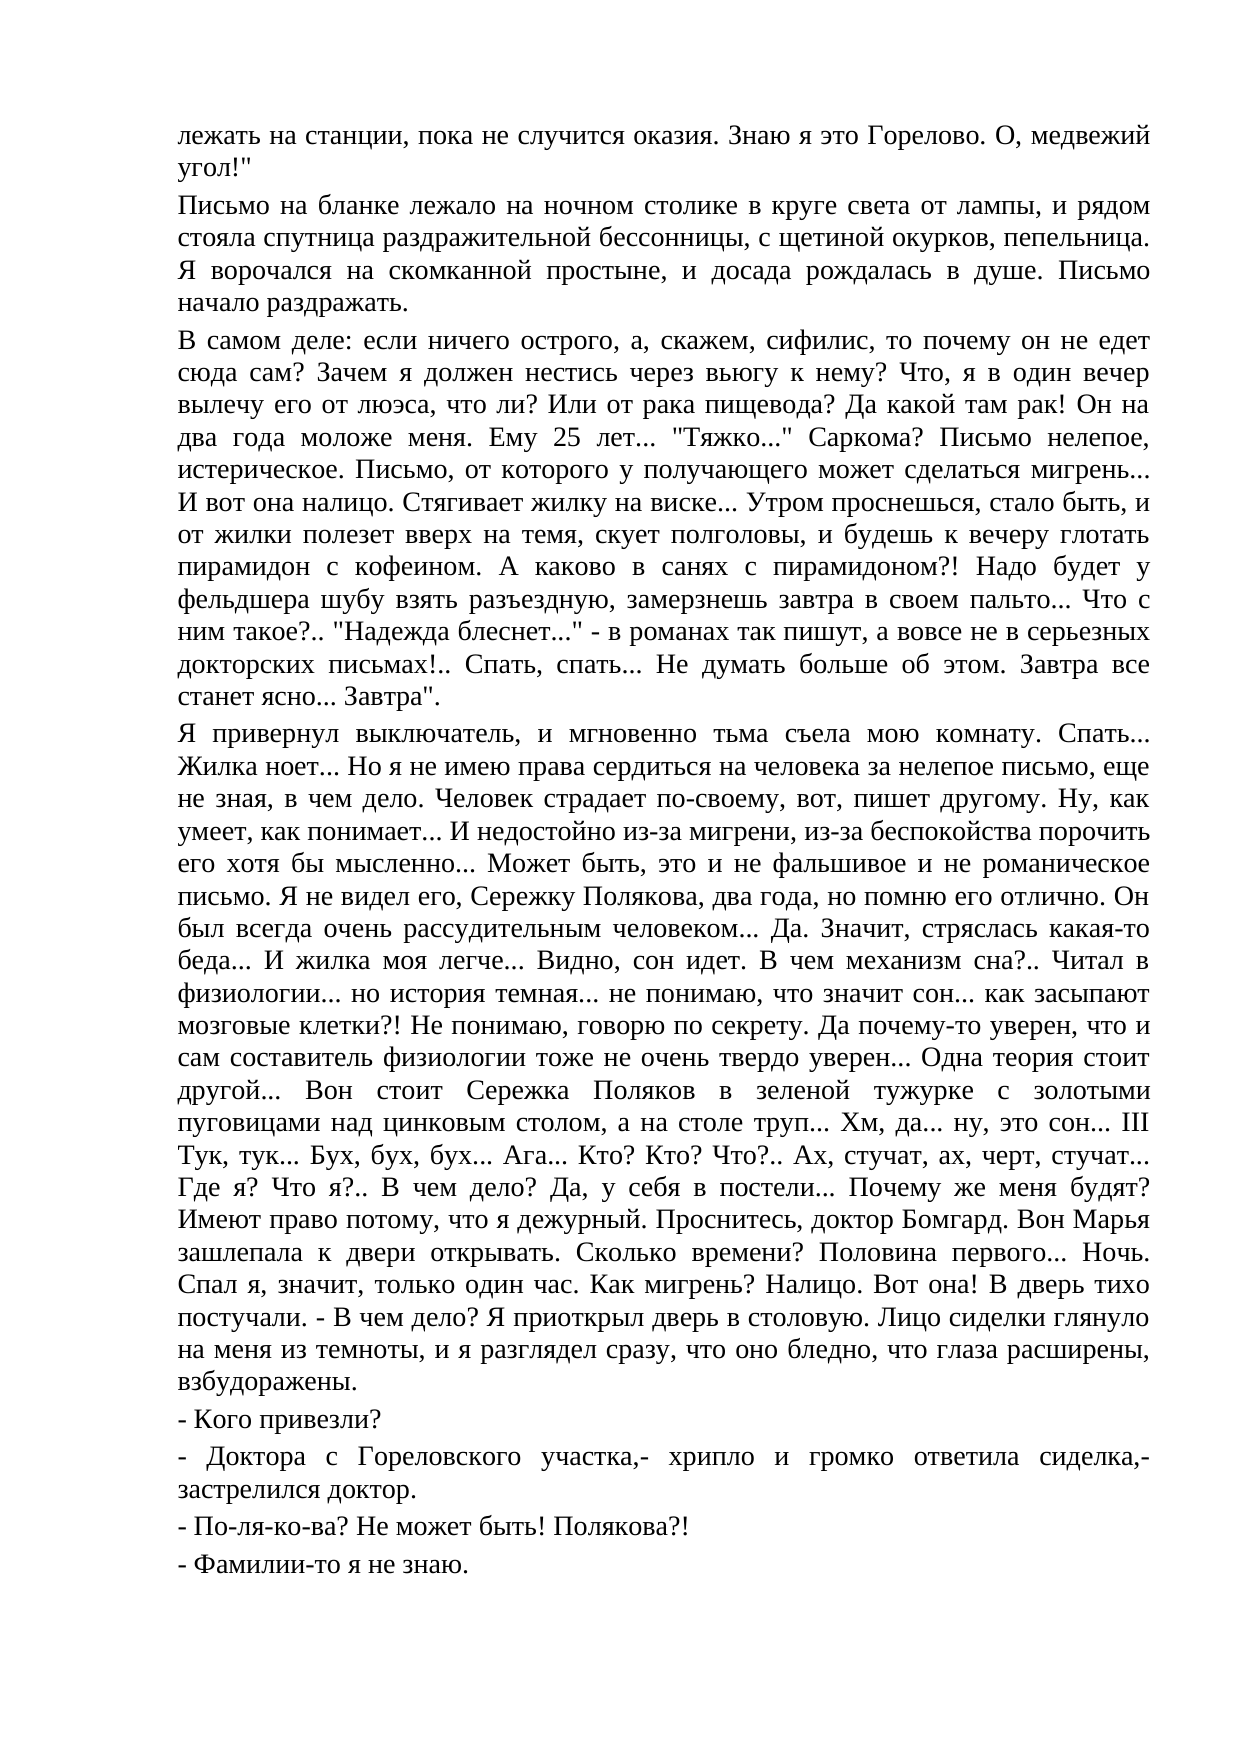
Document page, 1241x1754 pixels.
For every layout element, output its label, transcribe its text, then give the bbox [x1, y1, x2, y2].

text Я привернул выключатель, и мгновенно тьма съела мою комнату. Спать... Жилка ноет... Но я не имею права сердиться на человека за нелепое письмо, еще не зная, в чем дело. Человек страдает по-своему, вот, пишет другому. Ну, как умеет, как понимает... И недостойно из-за мигрени, из-за беспокойства порочить его хотя бы мысленно... Может быть, это и не фальшивое и не романическое письмо. Я не видел его, Сережку Полякова, два года, но помню его отлично. Он был всегда очень рассудительным человеком... Да. Значит, стряслась какая-то беда... И жилка моя легче... Видно, сон идет. В чем механизм сна?.. Читал в физиологии... но история темная... не понимаю, что значит сон... как засыпают мозговые клетки?! Не понимаю, говорю по секрету. Да почему-то уверен, что и сам составитель физиологии тоже не очень твердо уверен... Одна теория стоит другой... Вон стоит Сережка Поляков в зеленой тужурке с золотыми пуговицами над цинковым столом, а на столе труп... Хм, да... ну, это сон... III Тук, тук... Бух, бух, бух... Ага... Кто? Кто? Что?.. Ах, стучат, ах, черт, стучат... Где я? Что я?.. В чем дело? Да, у себя в постели... Почему же меня будят? Имеют право потому, что я дежурный. Проснитесь, доктор Бомгард. Вон Марья зашлепала к двери открывать. Сколько времени? Половина первого... Ночь. Спал я, значит, только один час. Как мигрень? Налицо. Вот она! В дверь тихо постучали. - В чем дело? Я приоткрыл дверь в столовую. Лицо сиделки глянуло на меня из темноты, и я разглядел сразу, что оно бледно, что глаза расширены, взбудоражены. [177, 717, 1152, 1397]
text - Кого привезли? [177, 1402, 1152, 1434]
text В самом деле: если ничего острого, а, скажем, сифилис, то почему он не едет сюда сам? Зачем я должен нестись через вьюгу к нему? Что, я в один вечер вылечу его от люэса, что ли? Или от рака пищевода? Да какой там рак! Он на два года моложе меня. Ему 25 лет... "Тяжко..." Саркома? Письмо нелепое, истерическое. Письмо, от которого у получающего может сделаться мигрень... И вот она налицо. Стягивает жилку на виске... Утром проснешься, стало быть, и от жилки полезет вверх на темя, скует полголовы, и будешь к вечеру глотать пирамидон с кофеином. А каково в санях с пирамидоном?! Надо будет у фельдшера шубу взять разъездную, замерзнешь завтра в своем пальто... Что с ним такое?.. "Надежда блеснет..." - в романах так пишут, а вовсе не в серьезных докторских письмах!.. Спать, спать... Не думать больше об этом. Завтра все станет ясно... Завтра". [177, 323, 1152, 711]
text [177, 118, 1152, 183]
text Письмо на бланке лежало на ночном столике в круге света от лампы, и рядом стояла спутница раздражительной бессонницы, с щетиной окурков, пепельница. Я ворочался на скомканной простыне, и досада рождалась в душе. Письмо начало раздражать. [177, 188, 1152, 318]
text - Доктора с Гореловского участка,- хрипло и громко ответила сиделка,- застрелился доктор. [177, 1439, 1152, 1504]
text - По-ля-ко-ва? Не может быть! Полякова?! [177, 1509, 1152, 1542]
text - Фамилии-то я не знаю. [177, 1547, 1152, 1579]
